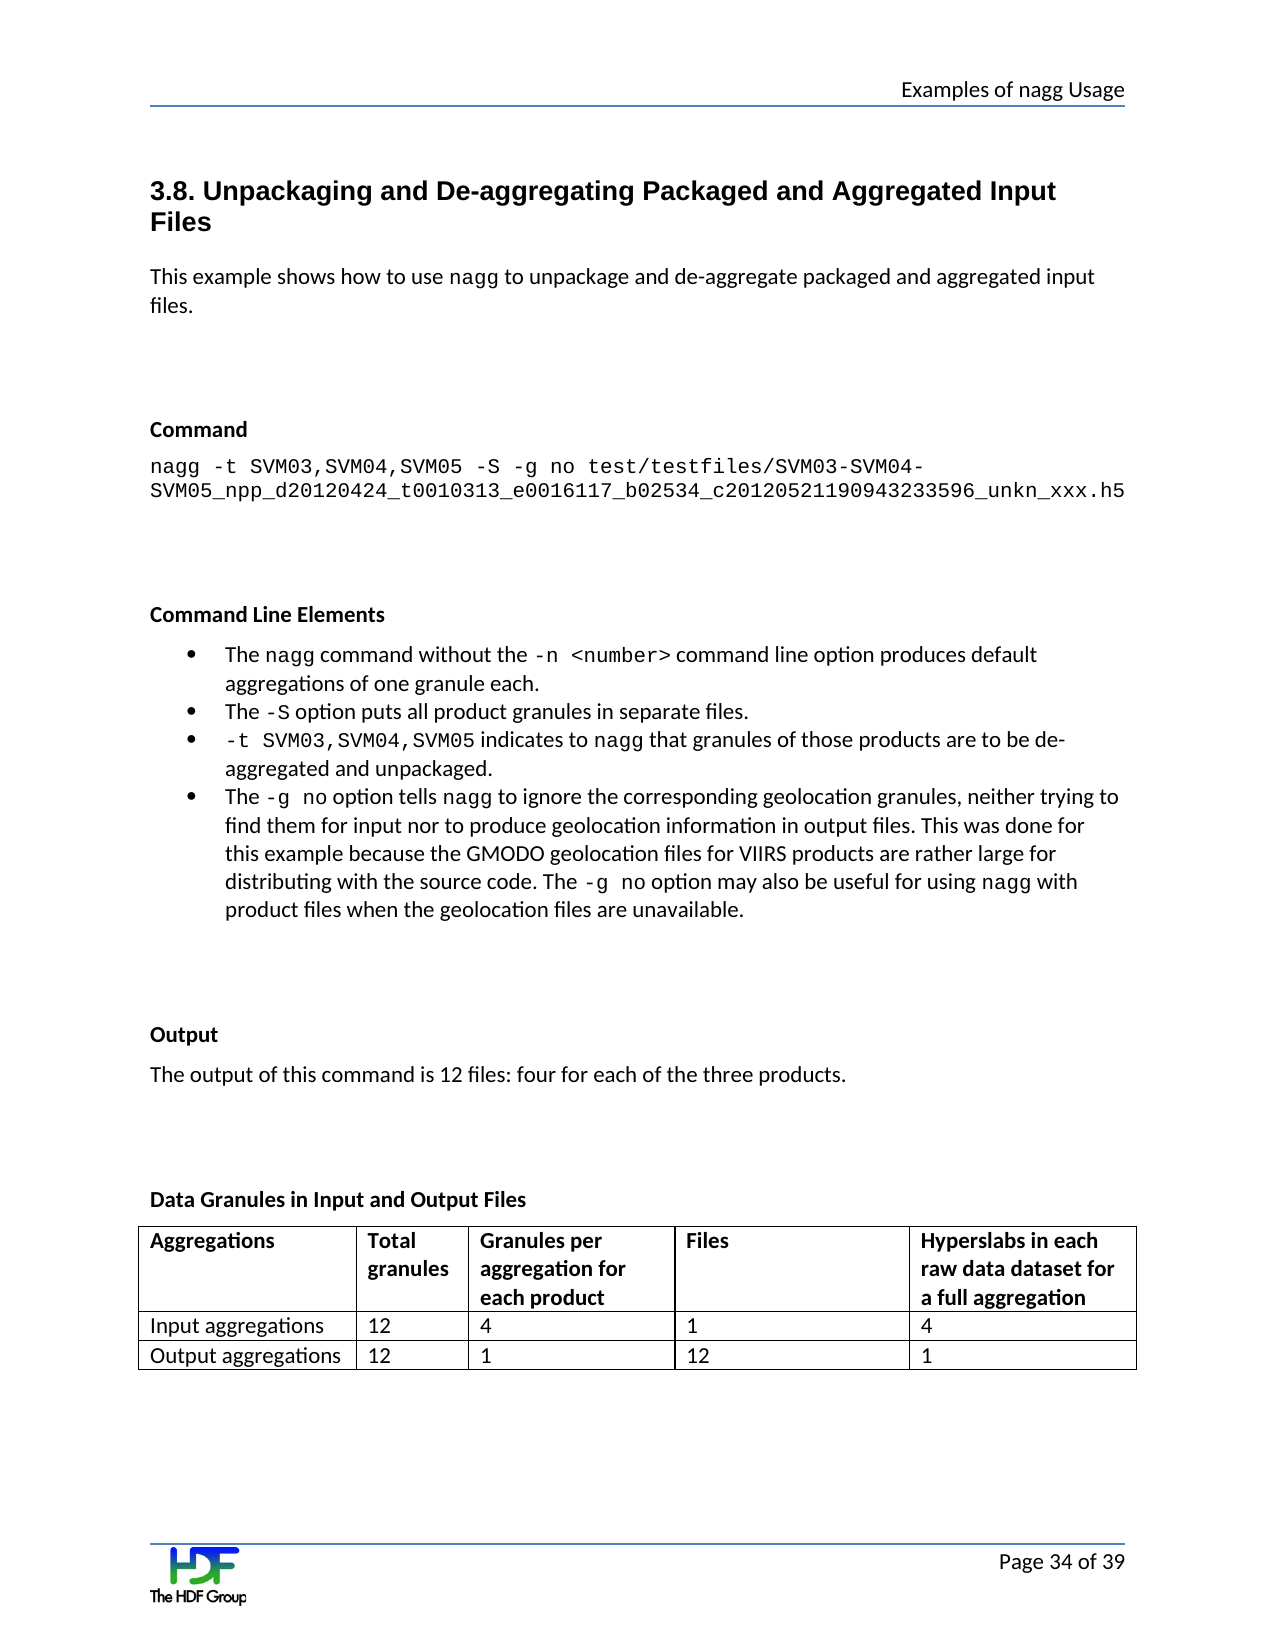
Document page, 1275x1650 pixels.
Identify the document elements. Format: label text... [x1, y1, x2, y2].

table_cell Input aggregations [139, 1312, 356, 1340]
list The -g no option tells nagg to ignore the corresponding geolocation granules, neither trying to find them for input nor to produce geolocation information in output files. This was done for this example because the GMODO geolocation files for VIIRS products are rather large for distributing with the source code. The -g no option may also be useful for using nagg with product files when the geolocation files are unavailable. [187, 782, 1125, 923]
table_header Files [676, 1227, 909, 1311]
picture [150, 1547, 247, 1606]
table_cell 12 [357, 1341, 468, 1369]
subtitle Command Line Elements [150, 600, 1125, 628]
table_cell 1 [910, 1341, 1136, 1369]
subtitle Output [150, 1020, 1125, 1048]
list -t SVM03,SVM04,SVM05 indicates to nagg that granules of those products are to be de-aggregated and unpackaged. [187, 726, 1125, 782]
table_header Granules per aggregation for each product [469, 1227, 674, 1311]
table_cell 1 [469, 1341, 674, 1369]
text nagg -t SVM03,SVM04,SVM05 -S -g no test/testfiles/SVM03-SVM04-SVM05_npp_d20120424_t0010313_e0016117_b02534_c20120521190943233596_unkn_xxx.h5 [150, 456, 1125, 503]
table_cell 12 [357, 1312, 468, 1340]
text The output of this command is 12 files: four for each of the three products. [150, 1060, 1125, 1088]
table_header Hyperslabs in each raw data dataset for a full aggregation [910, 1227, 1136, 1311]
subtitle Unpackaging and De-aggregating Packaged and Aggregated Input Files [150, 175, 1125, 237]
table_cell 1 [676, 1312, 909, 1340]
table_header Aggregations [139, 1227, 356, 1311]
table_cell 12 [676, 1341, 909, 1369]
list The -S option puts all product granules in separate files. [187, 697, 1125, 726]
table_header Total granules [357, 1227, 468, 1311]
subtitle Data Granules in Input and Output Files [150, 1185, 1125, 1213]
table_cell Output aggregations [139, 1341, 356, 1369]
list The nagg command without the -n <number> command line option produces default aggregations of one granule each. [187, 641, 1125, 697]
table_cell 4 [910, 1312, 1136, 1340]
subtitle Command [150, 416, 1125, 444]
text This example shows how to use nagg to unpackage and de-aggregate packaged and aggregated input files. [150, 262, 1125, 319]
table_cell 4 [469, 1312, 674, 1340]
